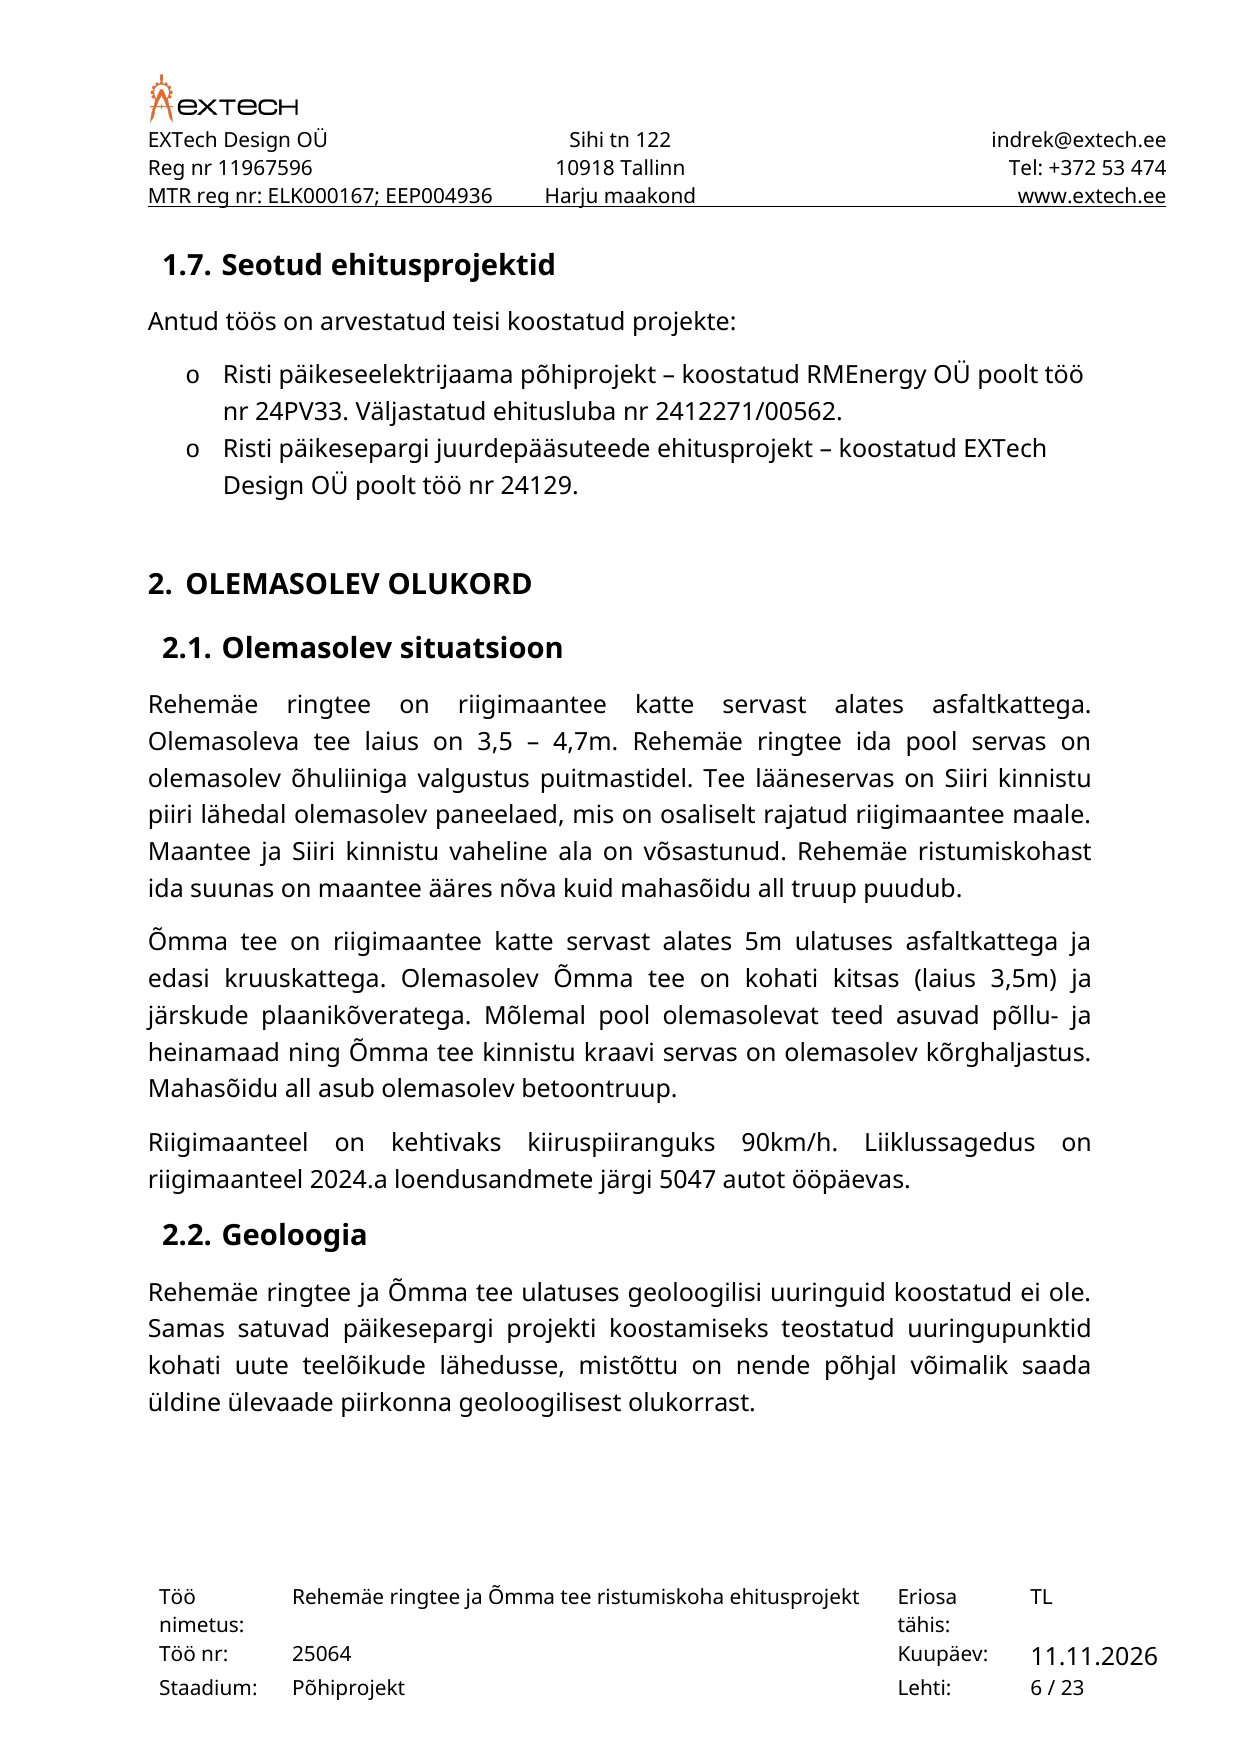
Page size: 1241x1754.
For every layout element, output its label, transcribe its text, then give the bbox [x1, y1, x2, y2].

text Antud töös on arvestatud teisi koostatud projekte: [148, 303, 1093, 338]
list Risti päikeseelektrijaama põhiprojekt – koostatud RMEnergy OÜ poolt töö nr 24PV33. Väljastatud ehitusluba nr 2412271/00562. [185, 357, 1093, 428]
list Risti päikesepargi juurdepääsuteede ehitusprojekt – koostatud EXTech Design OÜ poolt töö nr 24129. [185, 431, 1093, 502]
subtitle Olemasolev situatsioon [162, 627, 1093, 667]
picture [147, 73, 300, 125]
text Rehemäe ringtee ja Õmma tee ulatuses geoloogilisi uuringuid koostatud ei ole. Samas satuvad päikesepargi projekti koostamiseks teostatud uuringupunktid kohati uute teelõikude lähedusse, mistõttu on nende põhjal võimalik saada üldine ülevaade piirkonna geoloogilisest olukorrast. [148, 1274, 1093, 1418]
subtitle Geoloogia [162, 1215, 1093, 1254]
subtitle Seotud ehitusprojektid [162, 244, 1093, 284]
subtitle OLEMASOLEV OLUKORD [148, 563, 1093, 603]
text Õmma tee on riigimaantee katte servast alates 5m ulatuses asfaltkattega ja edasi kruuskattega. Olemasolev Õmma tee on kohati kitsas (laius 3,5m) ja järskude plaanikõveratega. Mõlemal pool olemasolevat teed asuvad põllu- ja heinamaad ning Õmma tee kinnistu kraavi servas on olemasolev kõrghaljastus. Mahasõidu all asub olemasolev betoontruup. [148, 924, 1093, 1105]
text Riigimaanteel on kehtivaks kiiruspiiranguks 90km/h. Liiklussagedus on riigimaanteel 2024.a loendusandmete järgi 5047 autot ööpäevas. [148, 1124, 1093, 1195]
text Rehemäe ringtee on riigimaantee katte servast alates asfaltkattega. Olemasoleva tee laius on 3,5 – 4,7m. Rehemäe ringtee ida pool servas on olemasolev õhuliiniga valgustus puitmastidel. Tee lääneservas on Siiri kinnistu piiri lähedal olemasolev paneelaed, mis on osaliselt rajatud riigimaantee maale. Maantee ja Siiri kinnistu vaheline ala on võsastunud. Rehemäe ristumiskohast ida suunas on maantee ääres nõva kuid mahasõidu all truup puudub. [148, 687, 1093, 904]
